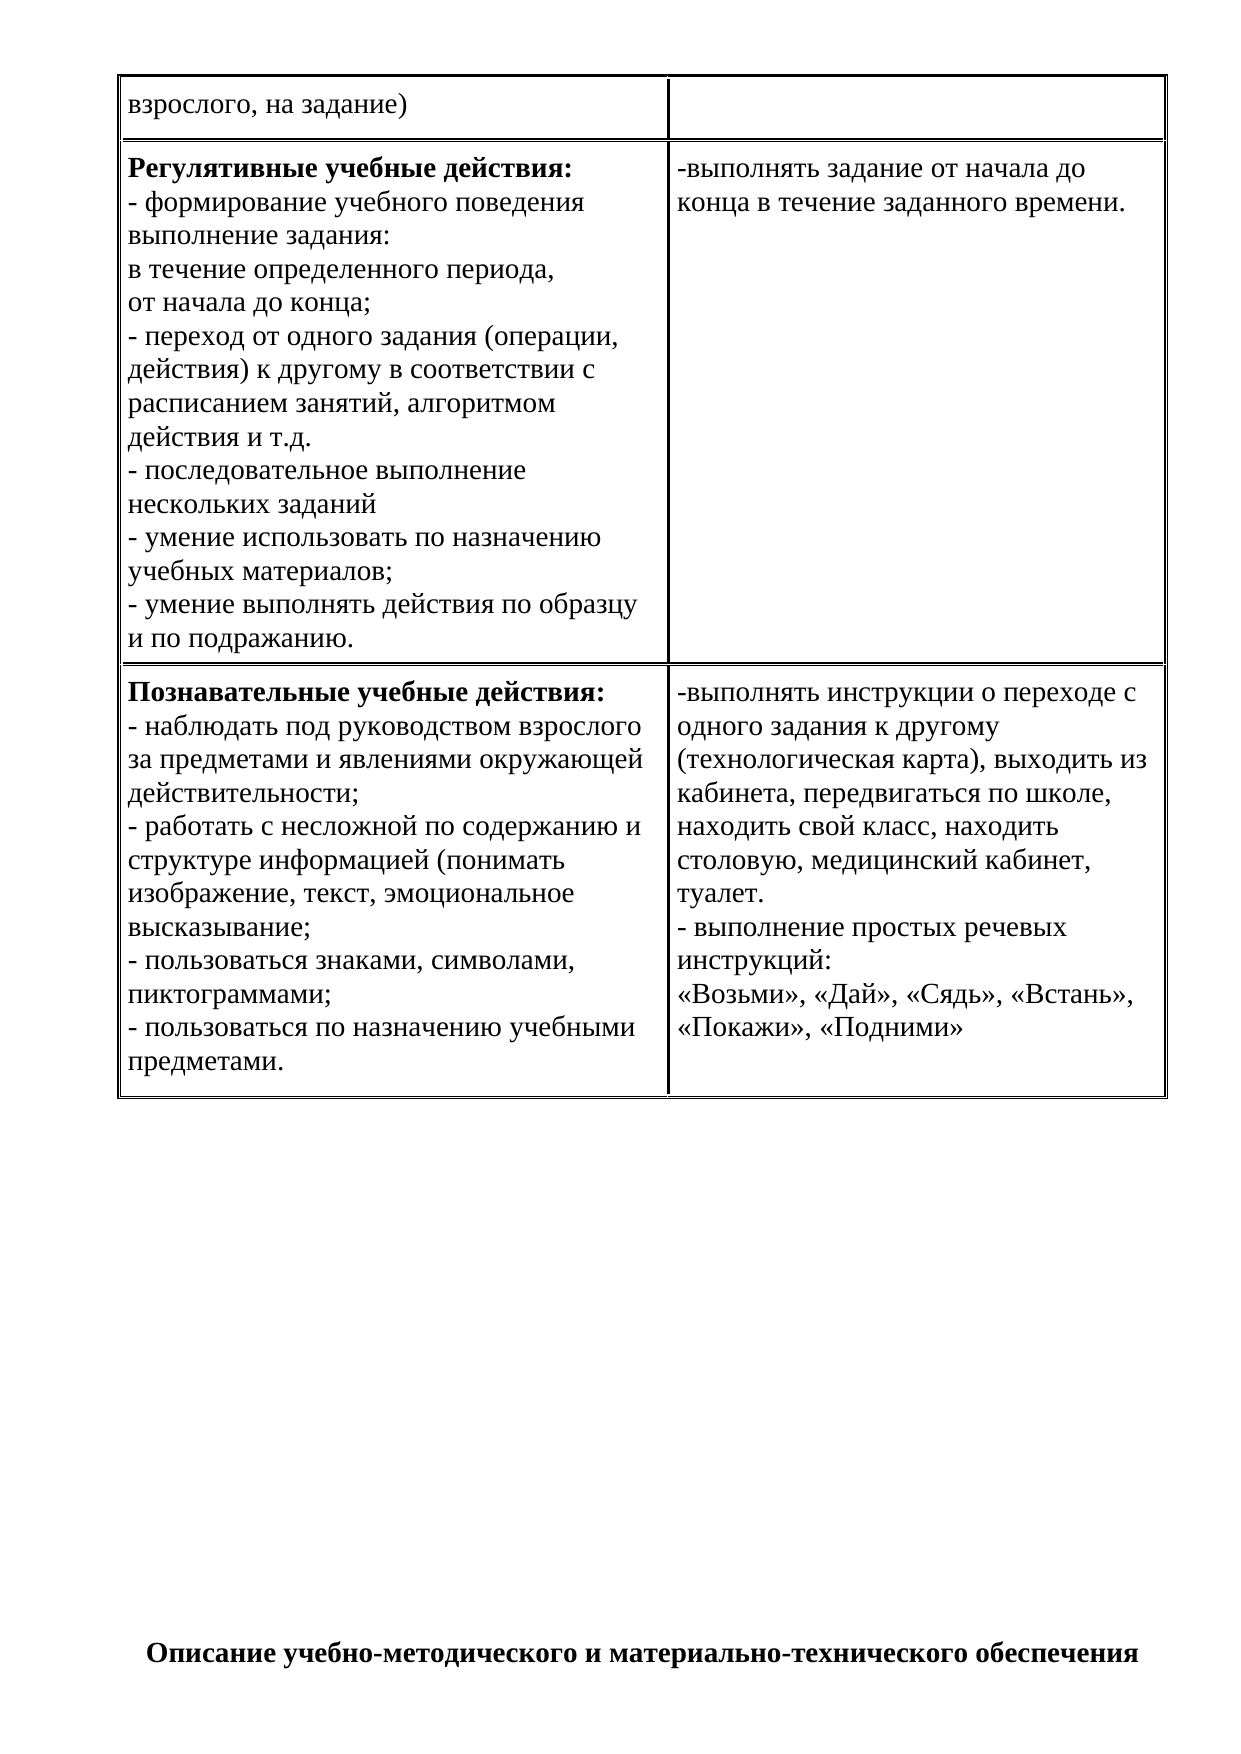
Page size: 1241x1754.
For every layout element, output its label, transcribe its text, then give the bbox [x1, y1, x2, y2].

table_cell -выполнять задание от начала до конца в течение заданного времени. [670, 138, 1165, 662]
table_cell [668, 77, 1164, 138]
table_cell -выполнять инструкции о переходе с одного задания к другому (технологическая карта), выходить из кабинета, передвигаться по школе, находить свой класс, находить столовую, медицинский кабинет, туалет. - выполнение простых речевых инструкций: «Возьми», «Дай», «Сядь», «Встань», «Покажи», «Подними» [668, 662, 1165, 1096]
text Описание учебно-методического и материально-технического обеспечения [118, 1636, 1167, 1669]
table_cell Регулятивные учебные действия: - формирование учебного поведения выполнение задания: в течение определенного периода, от начала до конца; - переход от одного задания (операции, действия) к другому в соответствии с расписанием занятий, алгоритмом действия и т.д. - последовательное выполнение нескольких заданий - умение использовать по назначению учебных материалов; - умение выполнять действия по образцу и по подражанию. [121, 138, 667, 662]
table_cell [121, 76, 668, 138]
table_cell Познавательные учебные действия: - наблюдать под руководством взрослого за предметами и явлениями окружающей действительности; - работать с несложной по содержанию и структуре информацией (понимать изображение, текст, эмоциональное высказывание; - пользоваться знаками, символами, пиктограммами; - пользоваться по назначению учебными предметами. [121, 662, 668, 1096]
